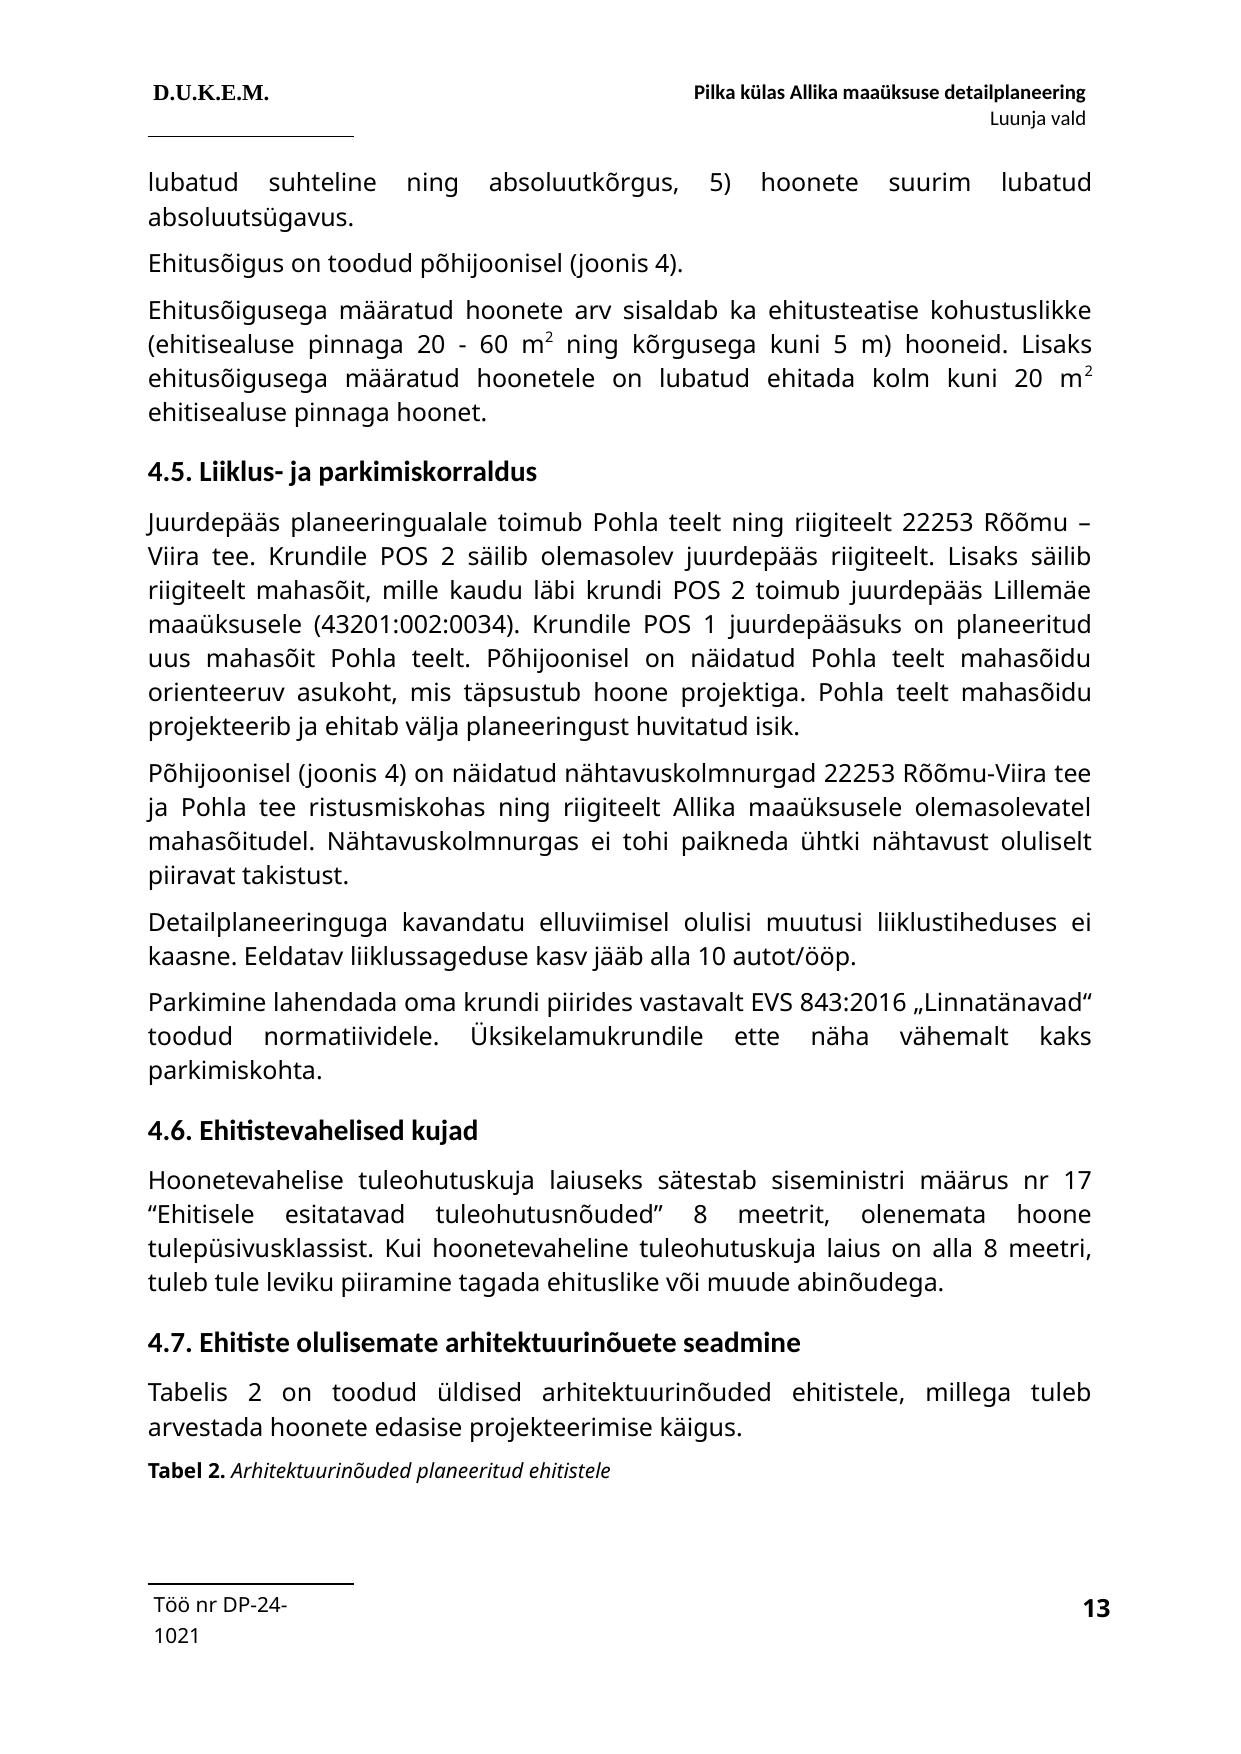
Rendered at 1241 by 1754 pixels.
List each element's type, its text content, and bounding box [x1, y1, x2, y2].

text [148, 165, 1093, 233]
text Ehitusõigus on toodud põhijoonisel (joonis 4). [148, 246, 1093, 280]
subtitle 4.7. Ehitiste olulisemate arhitektuurinõuete seadmine [148, 1324, 1093, 1360]
text Parkimine lahendada oma krundi piirides vastavalt EVS 843:2016 „Linnatänavad“ toodud normatiividele. Üksikelamukrundile ette näha vähemalt kaks parkimiskohta. [148, 985, 1093, 1087]
text Detailplaneeringuga kavandatu elluviimisel olulisi muutusi liiklustiheduses ei kaasne. Eeldatav liiklussageduse kasv jääb alla 10 autot/ööp. [148, 904, 1093, 972]
text Põhijoonisel (joonis 4) on näidatud nähtavuskolmnurgad 22253 Rõõmu-Viira tee ja Pohla tee ristusmiskohas ning riigiteelt Allika maaüksusele olemasolevatel mahasõitudel. Nähtavuskolmnurgas ei tohi paikneda ühtki nähtavust oluliselt piiravat takistust. [148, 755, 1093, 892]
text Juurdepääs planeeringualale toimub Pohla teelt ning riigiteelt 22253 Rõõmu – Viira tee. Krundile POS 2 säilib olemasolev juurdepääs riigiteelt. Lisaks säilib riigiteelt mahasõit, mille kaudu läbi krundi POS 2 toimub juurdepääs Lillemäe maaüksusele (43201:002:0034). Krundile POS 1 juurdepääsuks on planeeritud uus mahasõit Pohla teelt. Põhijoonisel on näidatud Pohla teelt mahasõidu orienteeruv asukoht, mis täpsustub hoone projektiga. Pohla teelt mahasõidu projekteerib ja ehitab välja planeeringust huvitatud isik. [148, 504, 1093, 743]
text Tabel 2. Arhitektuurinõuded planeeritud ehitistele [148, 1456, 1093, 1484]
subtitle 4.6. Ehitistevahelised kujad [148, 1112, 1093, 1148]
text Tabelis 2 on toodud üldised arhitektuurinõuded ehitistele, millega tuleb arvestada hoonete edasise projekteerimise käigus. [148, 1375, 1093, 1443]
text Hoonetevahelise tuleohutuskuja laiuseks sätestab siseministri määrus nr 17 “Ehitisele esitatavad tuleohutusnõuded” 8 meetrit, olenemata hoone tulepüsivusklassist. Kui hoonetevaheline tuleohutuskuja laius on alla 8 meetri, tuleb tule leviku piiramine tagada ehituslike või muude abinõudega. [148, 1163, 1093, 1299]
subtitle 4.5. Liiklus- ja parkimiskorraldus [148, 453, 1093, 489]
text Ehitusõigusega määratud hoonete arv sisaldab ka ehitusteatise kohustuslikke (ehitisealuse pinnaga 20 - 60 m2 ning kõrgusega kuni 5 m) hooneid. Lisaks ehitusõigusega määratud hoonetele on lubatud ehitada kolm kuni 20 m2 ehitisealuse pinnaga hoonet. [148, 292, 1093, 428]
